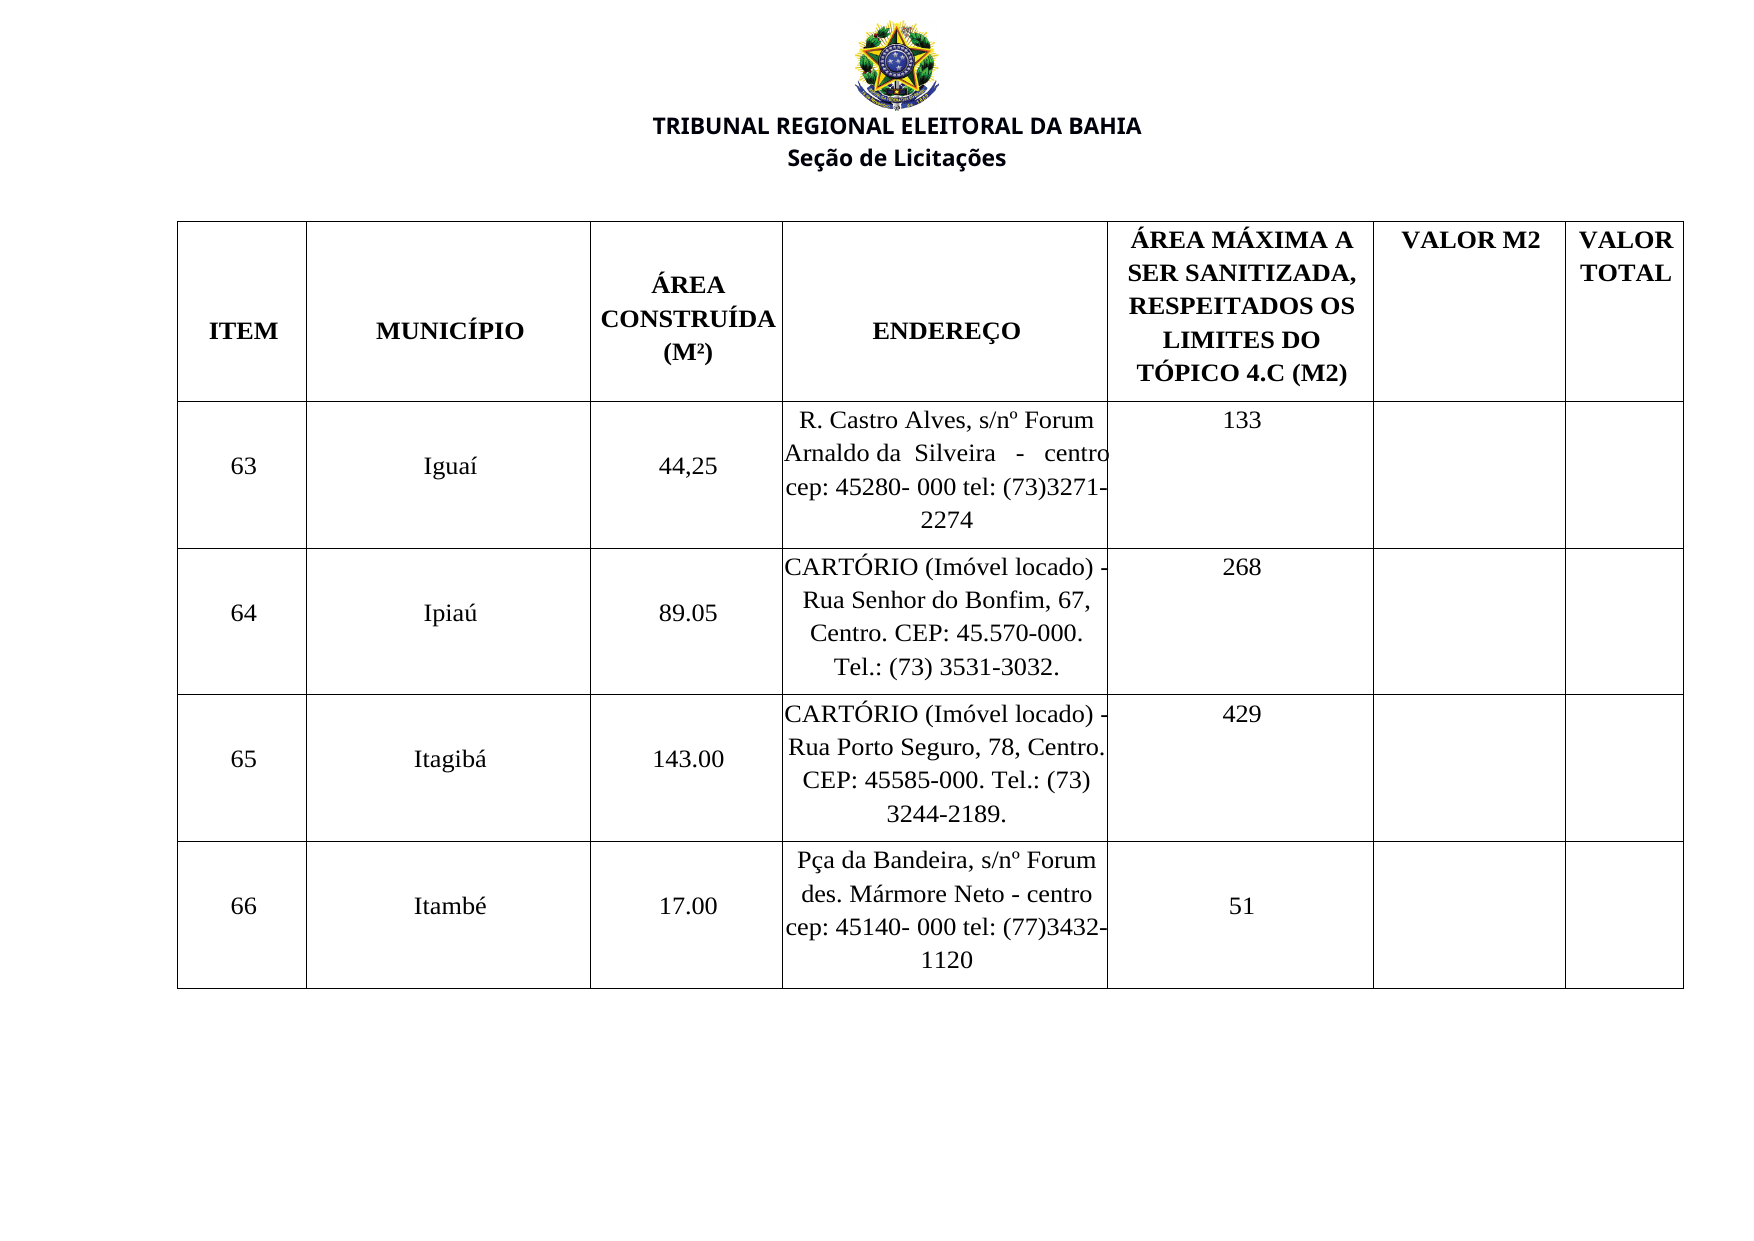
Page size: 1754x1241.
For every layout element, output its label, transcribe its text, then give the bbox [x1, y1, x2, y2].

table_cell CARTÓRIO (Imóvel locado) - Rua Senhor do Bonfim, 67, Centro. CEP: 45.570-000. Tel.: (73) 3531-3032. [783, 549, 1107, 694]
table_cell Ipiaú [307, 549, 590, 694]
table_cell 143.00 [591, 695, 782, 841]
table_cell [1374, 695, 1565, 841]
table_header VALOR TOTAL [1566, 222, 1683, 401]
table_cell [1374, 549, 1565, 694]
table_cell 268 [1108, 549, 1373, 694]
table_cell 133 [1108, 402, 1373, 547]
table_cell 17.00 [591, 842, 782, 988]
table_cell 66 [178, 842, 306, 988]
table_cell [1566, 695, 1683, 841]
table_cell [1566, 842, 1683, 988]
table_cell R. Castro Alves, s/nº Forum Arnaldo da Silveira - centro cep: 45280- 000 tel: (73)3271-2274 [783, 402, 1107, 547]
table_cell Itagibá [307, 695, 590, 841]
table_header ENDEREÇO [783, 222, 1107, 401]
table_cell [1566, 402, 1683, 547]
table_cell CARTÓRIO (Imóvel locado) - Rua Porto Seguro, 78, Centro. CEP: 45585-000. Tel.: (73) 3244-2189. [783, 695, 1107, 841]
table_header ITEM [178, 222, 306, 401]
table_cell 44,25 [591, 402, 782, 547]
table_cell 65 [178, 695, 306, 841]
table_header ÁREA CONSTRUÍDA (M²) [591, 222, 782, 401]
table_cell 429 [1108, 695, 1373, 841]
table_cell Iguaí [307, 402, 590, 547]
table_cell [1566, 549, 1683, 694]
table_cell Pça da Bandeira, s/nº Forum des. Mármore Neto - centro cep: 45140- 000 tel: (77)3432-1120 [783, 842, 1107, 988]
table_cell [1374, 402, 1565, 547]
table_header VALOR M2 [1374, 222, 1565, 401]
table_cell 89.05 [591, 549, 782, 694]
table_cell 64 [178, 549, 306, 694]
table_cell 51 [1108, 842, 1373, 988]
table_header ÁREA MÁXIMA A SER SANITIZADA, RESPEITADOS OS LIMITES DO TÓPICO 4.C (M2) [1108, 222, 1373, 401]
table_cell Itambé [307, 842, 590, 988]
table_cell 63 [178, 402, 306, 547]
table_cell [1374, 842, 1565, 988]
table_header MUNICÍPIO [307, 222, 590, 401]
